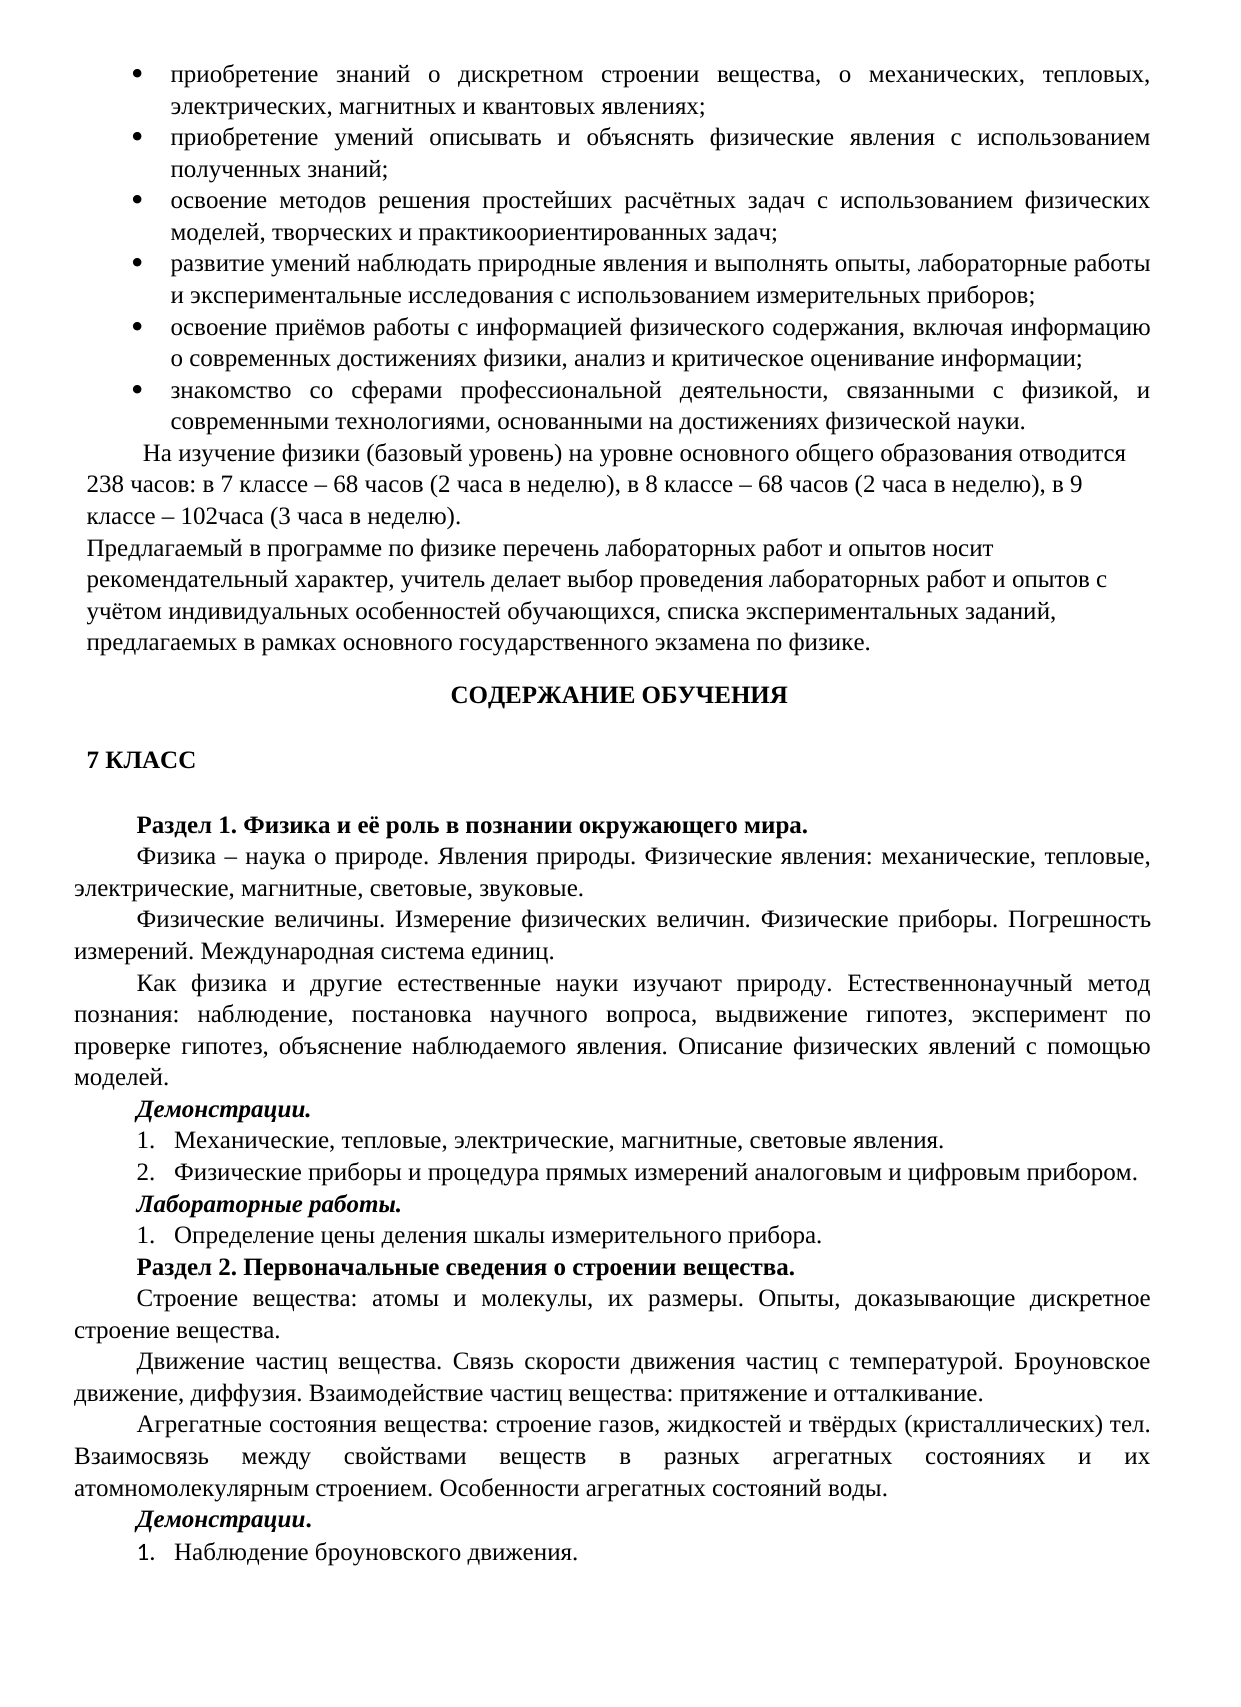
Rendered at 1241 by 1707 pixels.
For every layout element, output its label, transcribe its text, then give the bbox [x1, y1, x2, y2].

list приобретение знаний о дискретном строении вещества, о механических, тепловых, электрических, магнитных и квантовых явлениях; [133, 59, 1152, 119]
text Раздел 1. Физика и её роль в познании окружающего мира. [74, 810, 1152, 839]
text Демонстрации. [74, 1504, 1152, 1533]
list приобретение умений описывать и объяснять физические явления с использованием полученных знаний; [133, 122, 1152, 183]
text Лабораторные работы. [74, 1189, 1152, 1217]
list Наблюдение броуновского движения. [136, 1536, 1152, 1566]
list Физические приборы и процедура прямых измерений аналоговым и цифровым прибором. [136, 1157, 1152, 1186]
text Физика – наука о природе. Явления природы. Физические явления: механические, тепловые, электрические, магнитные, световые, звуковые. [74, 841, 1152, 902]
list освоение приёмов работы с информацией физического содержания, включая информацию о современных достижениях физики, анализ и критическое оценивание информации; [133, 312, 1152, 372]
list развитие умений наблюдать природные явления и выполнять опыты, лабораторные работы и экспериментальные исследования с использованием измерительных приборов; [133, 248, 1152, 309]
text Строение вещества: атомы и молекулы, их размеры. Опыты, доказывающие дискретное строение вещества. [74, 1283, 1152, 1344]
text Движение частиц вещества. Связь скорости движения частиц с температурой. Броуновское движение, диффузия. Взаимодействие частиц вещества: притяжение и отталкивание. [74, 1346, 1152, 1407]
text Демонстрации. [74, 1094, 1152, 1123]
text Физические величины. Измерение физических величин. Физические приборы. Погрешность измерений. Международная система единиц. [74, 904, 1152, 965]
list знакомство со сферами профессиональной деятельности, связанными с физикой, и современными технологиями, основанными на достижениях физической науки. [133, 375, 1152, 435]
text Раздел 2. Первоначальные сведения о строении вещества. [74, 1252, 1152, 1281]
text Как физика и другие естественные науки изучают природу. Естественнонаучный метод познания: наблюдение, постановка научного вопроса, выдвижение гипотез, эксперимент по проверке гипотез, объяснение наблюдаемого явления. Описание физических явлений с помощью моделей. [74, 968, 1152, 1091]
list освоение методов решения простейших расчётных задач с использованием физических моделей, творческих и практикоориентированных задач; [133, 185, 1152, 246]
text 7 КЛАСС [86, 745, 1152, 773]
text СОДЕРЖАНИЕ ОБУЧЕНИЯ [86, 680, 1152, 708]
list Определение цены деления шкалы измерительного прибора. [136, 1220, 1152, 1249]
text На изучение физики (базовый уровень) на уровне основного общего образования отводится 238 часов: в 7 классе – 68 часов (2 часа в неделю), в 8 классе – 68 часов (2 часа в неделю), в 9 классе – 102часа (3 часа в неделю). Предлагаемый в программе по физике перечень лабораторных работ и опытов носит рекомендательный характер, учитель делает выбор проведения лабораторных работ и опытов с учётом индивидуальных особенностей обучающихся, списка экспериментальных заданий, предлагаемых в рамках основного государственного экзамена по физике. [86, 438, 1152, 656]
list Механические, тепловые, электрические, магнитные, световые явления. [136, 1126, 1152, 1154]
text Агрегатные состояния вещества: строение газов, жидкостей и твёрдых (кристаллических) тел. Взаимосвязь между свойствами веществ в разных агрегатных состояниях и их атомномолекулярным строением. Особенности агрегатных состояний воды. [74, 1409, 1152, 1501]
